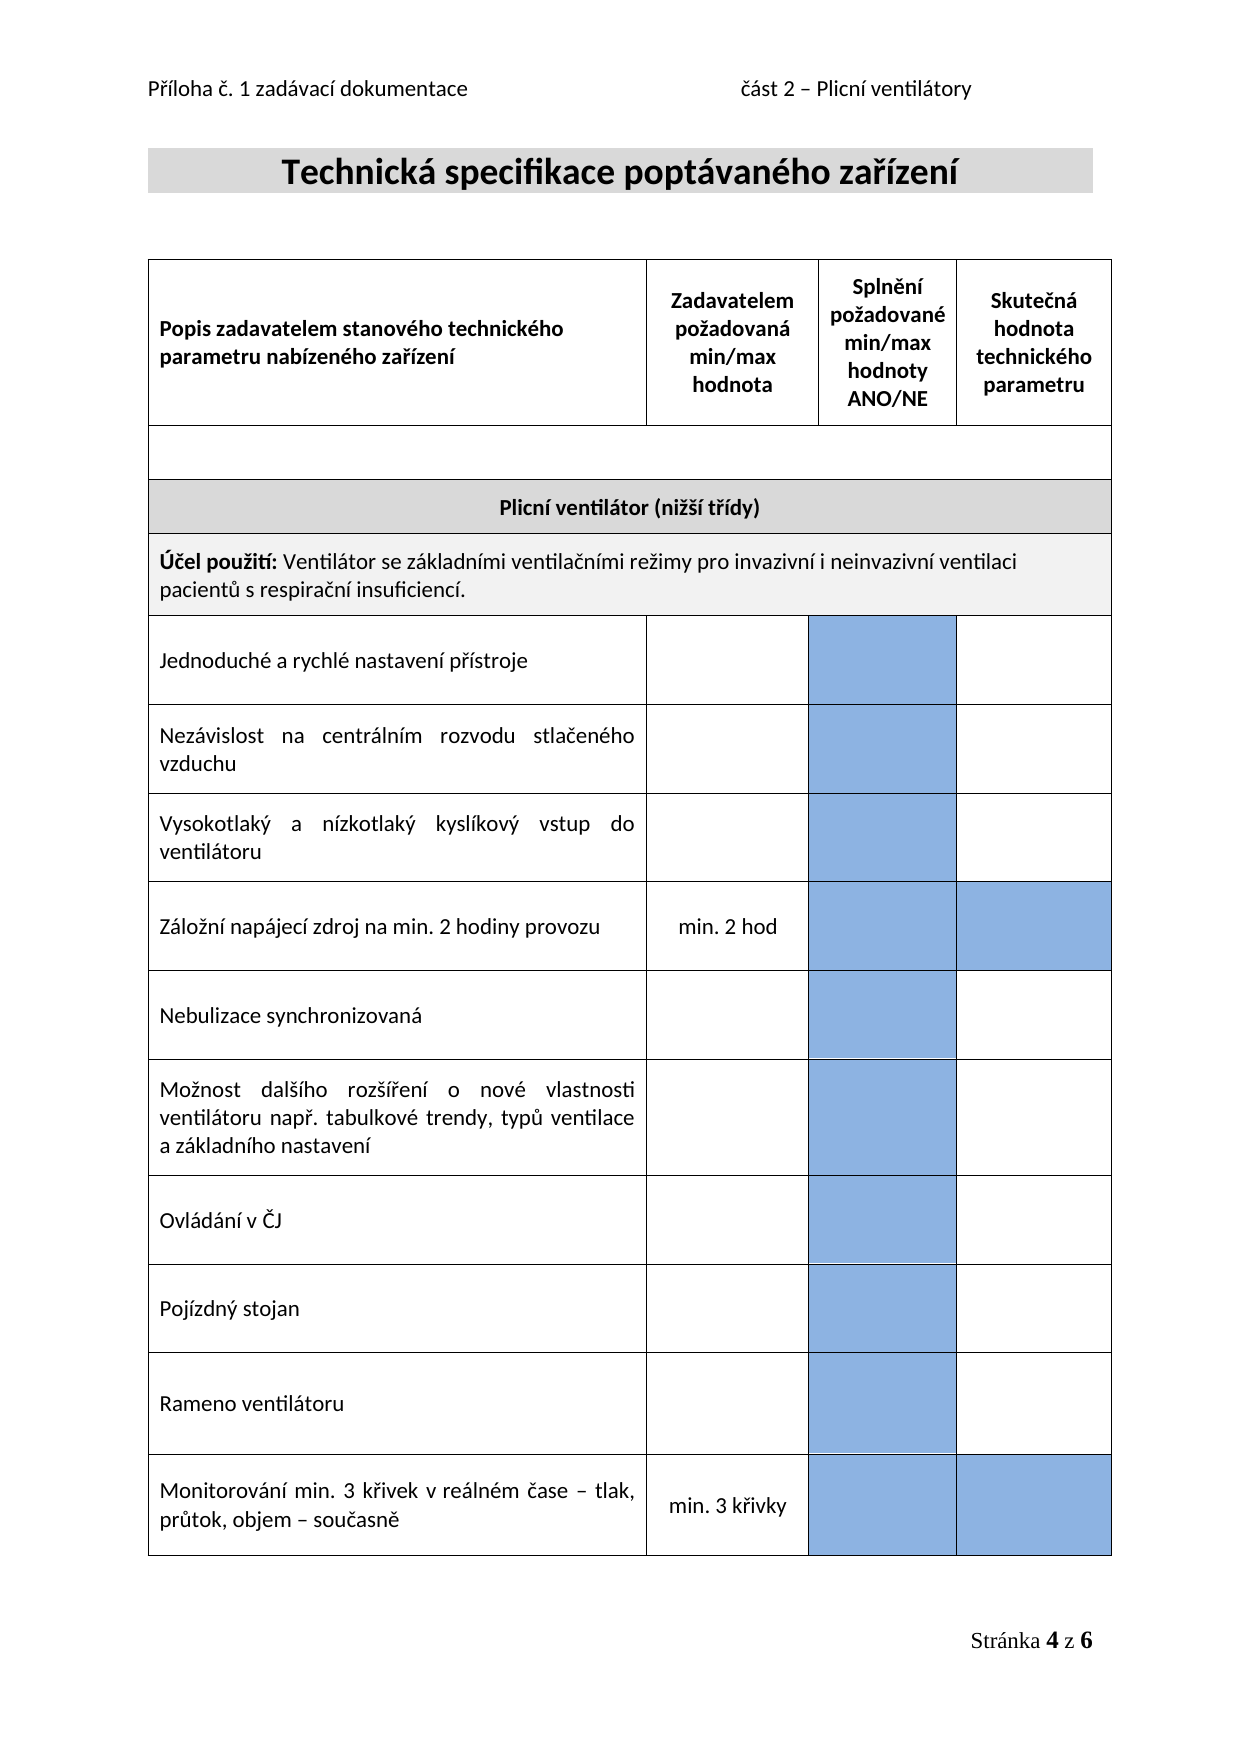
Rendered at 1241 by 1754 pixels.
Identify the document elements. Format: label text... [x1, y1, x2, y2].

table_cell Monitorování min. 3 křivek v reálném čase – tlak, průtok, objem – současně [149, 1455, 646, 1555]
table_cell Pojízdný stojan [149, 1265, 646, 1352]
table_cell [957, 1353, 1111, 1453]
table_cell [647, 1060, 808, 1175]
text Technická specifikace poptávaného zařízení [148, 148, 1093, 193]
table_cell [809, 1455, 956, 1555]
table_cell Nebulizace synchronizovaná [149, 971, 646, 1058]
table_cell [809, 794, 956, 881]
table_cell [957, 794, 1111, 881]
table_cell [957, 1060, 1111, 1175]
table_cell Záložní napájecí zdroj na min. 2 hodiny provozu [149, 882, 646, 970]
table_cell Plicní ventilátor (nižší třídy) [149, 480, 1111, 533]
table_cell Nezávislost na centrálním rozvodu stlačeného vzduchu [149, 705, 646, 793]
table_header Popis zadavatelem stanového technického parametru nabízeného zařízení [149, 260, 646, 425]
table_cell [809, 971, 956, 1058]
table_cell [957, 705, 1111, 793]
table_cell min. 2 hod [647, 882, 808, 970]
table_cell [809, 1176, 956, 1263]
table_cell [809, 705, 956, 793]
table_cell [647, 971, 808, 1058]
table_cell min. 3 křivky [647, 1455, 808, 1555]
table_header Zadavatelem požadovaná min/max hodnota [647, 260, 818, 425]
table_cell [647, 794, 808, 881]
table_cell [809, 616, 956, 704]
table_header Splnění požadované min/max hodnoty ANO/NE [819, 260, 956, 425]
table_header Skutečná hodnota technického parametru [957, 260, 1111, 425]
table_cell [809, 1265, 956, 1352]
table_cell [647, 1265, 808, 1352]
table_cell [957, 1265, 1111, 1352]
table_cell [957, 1176, 1111, 1263]
table_cell Vysokotlaký a nízkotlaký kyslíkový vstup do ventilátoru [149, 794, 646, 881]
table_cell [957, 1455, 1111, 1555]
table_cell Účel použití: Ventilátor se základními ventilačními režimy pro invazivní i neinvazivní ventilaci pacientů s respirační insuficiencí. [149, 534, 1111, 615]
table_cell [809, 1060, 956, 1175]
table_cell [957, 616, 1111, 704]
table_cell Možnost dalšího rozšíření o nové vlastnosti ventilátoru např. tabulkové trendy, typů ventilace a základního nastavení [149, 1060, 646, 1175]
table_cell Jednoduché a rychlé nastavení přístroje [149, 616, 646, 704]
table_cell Rameno ventilátoru [149, 1353, 646, 1453]
table_cell [957, 971, 1111, 1058]
table_cell [647, 705, 808, 793]
table_cell [809, 882, 956, 970]
table_cell [647, 1353, 808, 1453]
table_cell [647, 616, 808, 704]
table_cell [809, 1353, 956, 1453]
table_cell [149, 426, 1111, 479]
table_cell Ovládání v ČJ [149, 1176, 646, 1263]
table_cell [957, 882, 1111, 970]
table_cell [647, 1176, 808, 1263]
